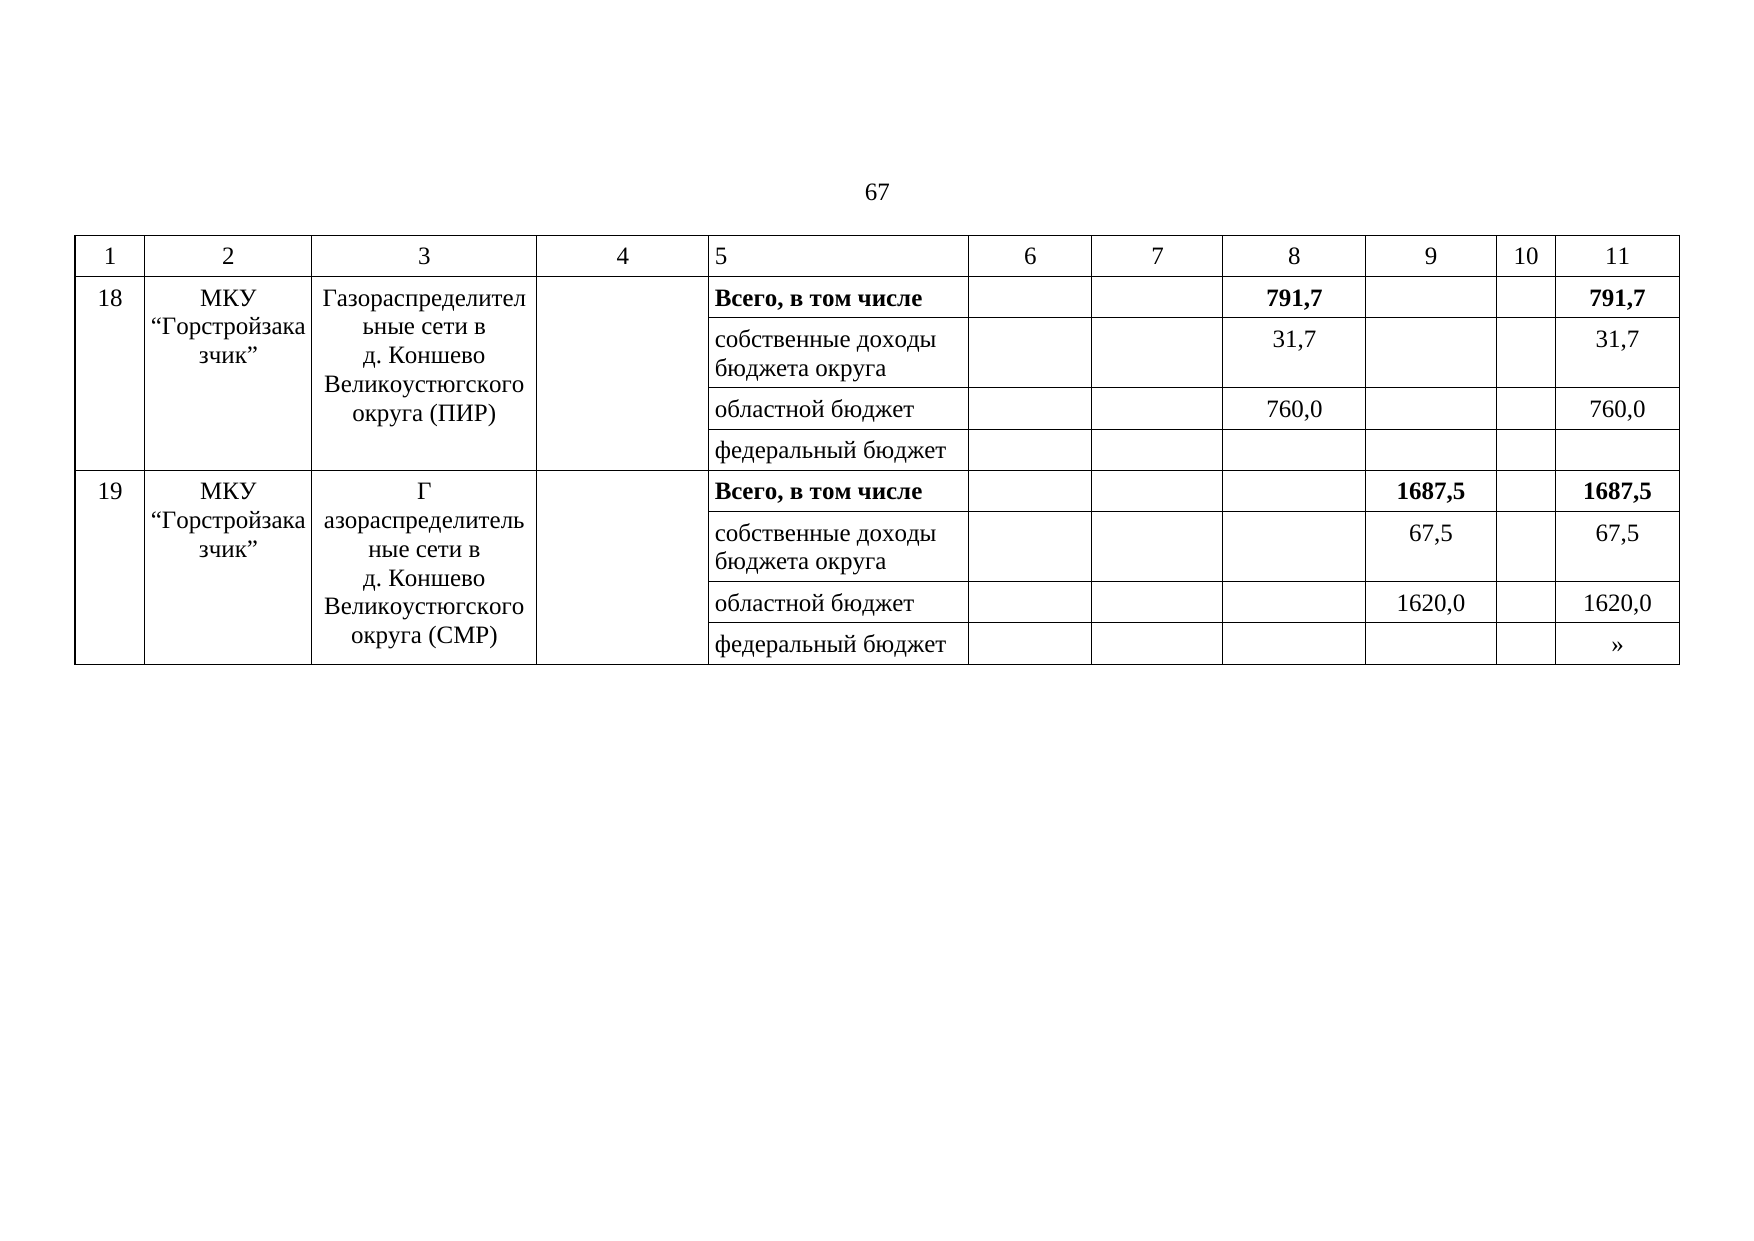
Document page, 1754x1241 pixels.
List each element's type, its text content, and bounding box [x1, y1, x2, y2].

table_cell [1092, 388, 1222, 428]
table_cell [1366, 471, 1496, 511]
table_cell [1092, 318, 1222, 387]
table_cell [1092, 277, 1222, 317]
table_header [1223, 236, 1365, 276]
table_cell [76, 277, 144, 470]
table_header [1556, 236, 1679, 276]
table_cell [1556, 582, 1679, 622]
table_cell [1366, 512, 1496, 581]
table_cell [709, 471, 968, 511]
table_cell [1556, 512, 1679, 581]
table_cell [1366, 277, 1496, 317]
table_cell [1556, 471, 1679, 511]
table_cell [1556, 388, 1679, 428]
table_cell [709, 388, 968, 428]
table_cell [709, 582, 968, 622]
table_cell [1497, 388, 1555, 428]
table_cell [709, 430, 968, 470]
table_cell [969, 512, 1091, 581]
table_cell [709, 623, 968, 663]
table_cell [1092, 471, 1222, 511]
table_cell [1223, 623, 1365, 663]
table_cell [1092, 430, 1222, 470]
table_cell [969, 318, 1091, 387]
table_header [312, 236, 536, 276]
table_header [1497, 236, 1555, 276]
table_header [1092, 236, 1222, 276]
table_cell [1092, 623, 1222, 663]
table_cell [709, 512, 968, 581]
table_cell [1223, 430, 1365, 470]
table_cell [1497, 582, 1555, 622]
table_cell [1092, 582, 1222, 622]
text 67 [89, 177, 1665, 206]
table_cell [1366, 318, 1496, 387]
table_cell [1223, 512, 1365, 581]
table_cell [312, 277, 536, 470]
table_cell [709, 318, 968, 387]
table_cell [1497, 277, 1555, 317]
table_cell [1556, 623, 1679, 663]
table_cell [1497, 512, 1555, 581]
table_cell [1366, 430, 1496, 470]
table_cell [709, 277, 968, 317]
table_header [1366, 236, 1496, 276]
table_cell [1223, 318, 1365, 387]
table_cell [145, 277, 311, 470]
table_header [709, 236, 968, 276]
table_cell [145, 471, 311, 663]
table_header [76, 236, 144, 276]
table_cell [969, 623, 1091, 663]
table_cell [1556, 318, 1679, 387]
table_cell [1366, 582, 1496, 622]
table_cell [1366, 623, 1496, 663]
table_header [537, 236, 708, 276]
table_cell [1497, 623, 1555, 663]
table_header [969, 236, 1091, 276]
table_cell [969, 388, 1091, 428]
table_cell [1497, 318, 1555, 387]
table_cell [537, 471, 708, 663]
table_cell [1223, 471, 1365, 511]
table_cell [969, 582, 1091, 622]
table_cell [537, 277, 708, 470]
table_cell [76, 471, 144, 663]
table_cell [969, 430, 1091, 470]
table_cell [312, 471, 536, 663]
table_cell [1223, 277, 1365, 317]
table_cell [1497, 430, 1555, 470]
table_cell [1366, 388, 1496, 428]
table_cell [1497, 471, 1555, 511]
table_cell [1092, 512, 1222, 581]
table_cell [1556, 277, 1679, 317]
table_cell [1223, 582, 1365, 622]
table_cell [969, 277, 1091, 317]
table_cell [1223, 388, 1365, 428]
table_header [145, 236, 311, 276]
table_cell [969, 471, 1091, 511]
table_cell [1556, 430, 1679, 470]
